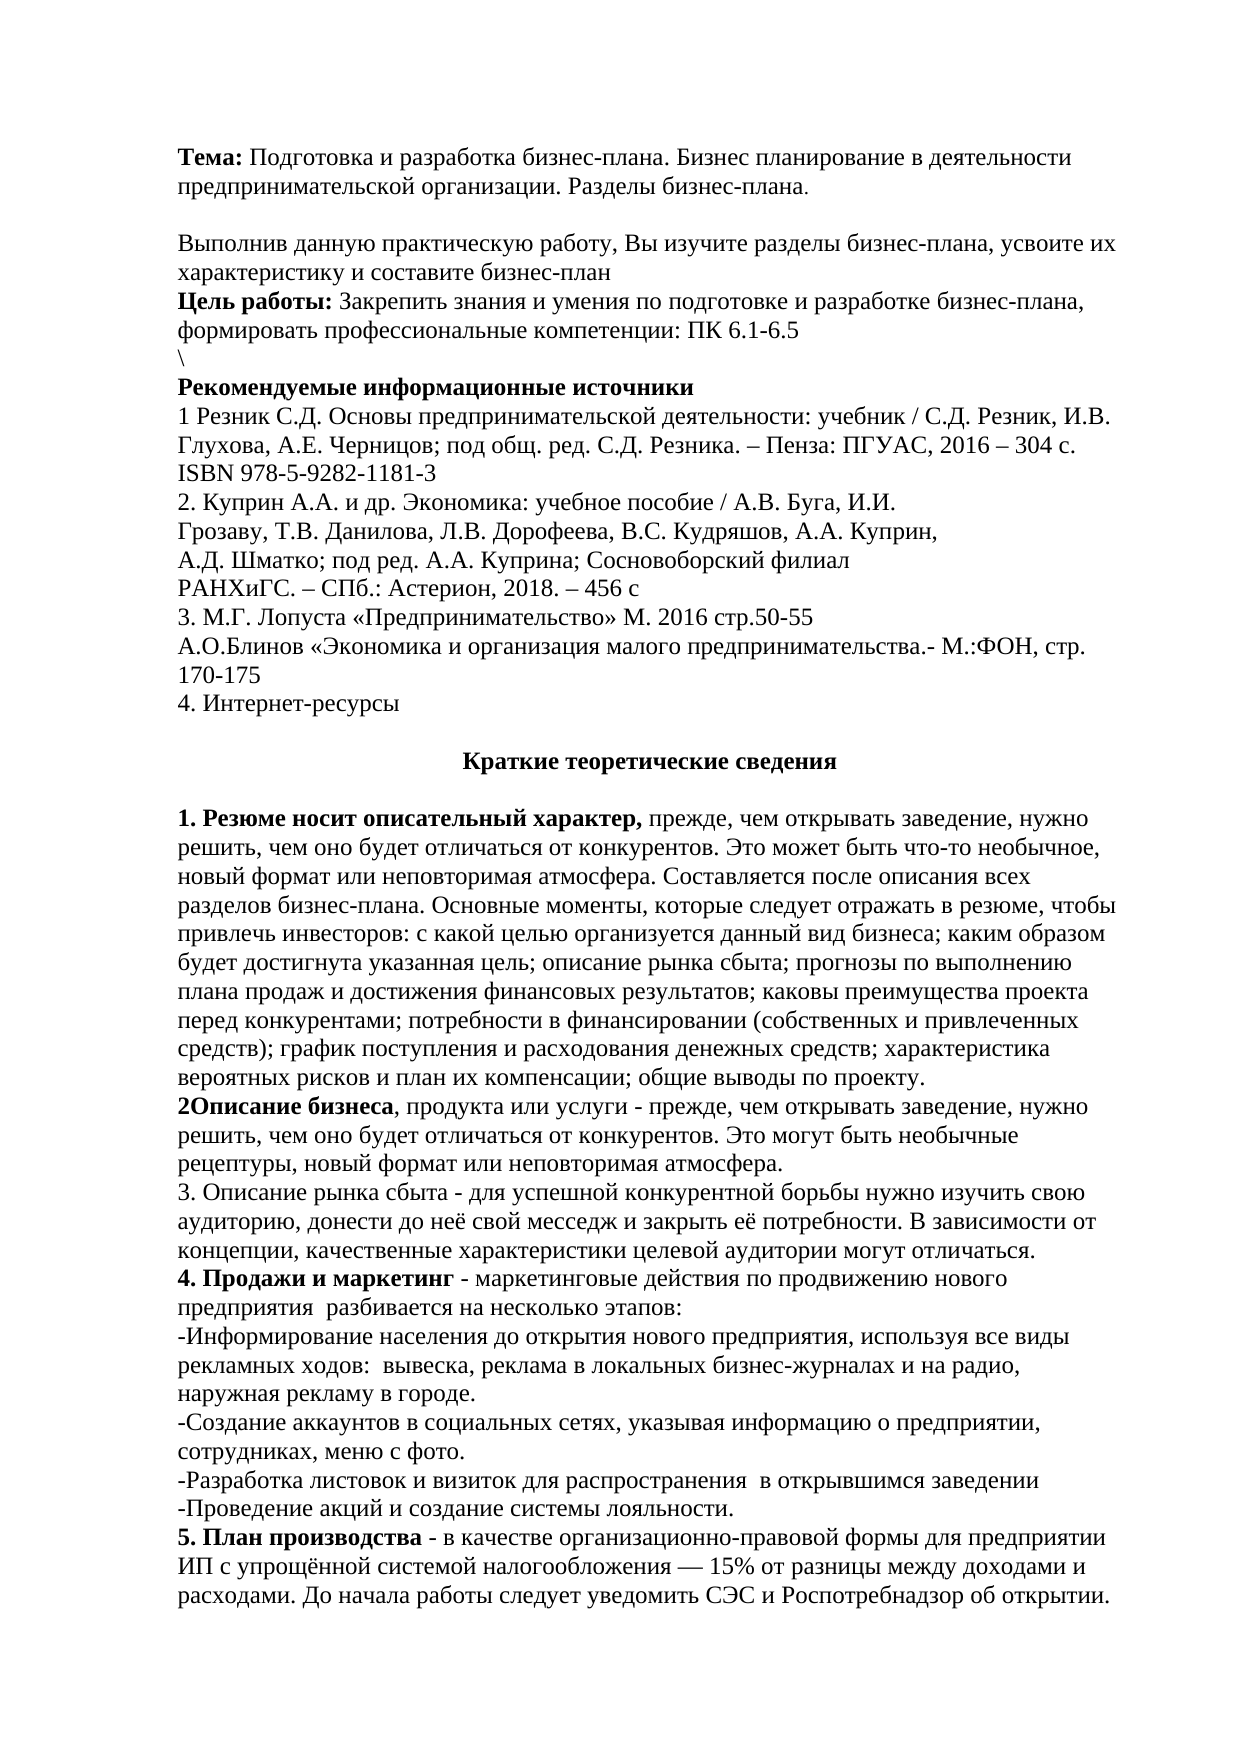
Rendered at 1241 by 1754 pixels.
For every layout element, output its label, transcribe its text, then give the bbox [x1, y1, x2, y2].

text А.О.Блинов «Экономика и организация малого предпринимательства.- М.:ФОН, стр. 170-175 [177, 631, 1122, 688]
text Выполнив данную практическую работу, Вы изучите разделы бизнес-плана, усвоите их характеристику и составите бизнес-план [177, 228, 1122, 286]
text 1. Резюме носит описательный характер, прежде, чем открывать заведение, нужно решить, чем оно будет отличаться от конкурентов. Это может быть что-то необычное, новый формат или неповторимая атмосфера. Составляется после описания всех разделов бизнес-плана. Основные моменты, которые следует отражать в резюме, чтобы привлечь инвесторов: с какой целью организуется данный вид бизнеса; каким образом будет достигнута указанная цель; описание рынка сбыта; прогнозы по выполнению плана продаж и достижения финансовых результатов; каковы преимущества проекта перед конкурентами; потребности в финансировании (собственных и привлеченных средств); график поступления и расходования денежных средств; характеристика вероятных рисков и план их компенсации; общие выводы по проекту. [177, 803, 1122, 1091]
text Цель работы: Закрепить знания и умения по подготовке и разработке бизнес-плана, формировать профессиональные компетенции: ПК 6.1-6.5 [177, 286, 1122, 343]
text РАНХиГС. – СПб.: Астерион, 2018. – 456 с [177, 573, 1122, 602]
text -Разработка листовок и визиток для распространения в открывшимся заведении [177, 1465, 1122, 1493]
text 2. Куприн А.А. и др. Экономика: учебное пособие / А.В. Буга, И.И. [177, 487, 1122, 516]
text Рекомендуемые информационные источники [177, 372, 1122, 401]
text -Информирование населения до открытия нового предприятия, используя все виды рекламных ходов: вывеска, реклама в локальных бизнес-журналах и на радио, наружная рекламу в городе. [177, 1321, 1122, 1407]
text Краткие теоретические сведения [177, 746, 1122, 775]
text 3. М.Г. Лопуста «Предпринимательство» М. 2016 стр.50-55 [177, 602, 1122, 631]
text Грозаву, Т.В. Данилова, Л.В. Дорофеева, В.С. Кудряшов, А.А. Куприн, [177, 516, 1122, 545]
text 4. Интернет-ресурсы [177, 688, 1122, 717]
text Тема: Подготовка и разработка бизнес-плана. Бизнес планирование в деятельности предпринимательской организации. Разделы бизнес-плана. [177, 142, 1122, 200]
text 3. Описание рынка сбыта - для успешной конкурентной борьбы нужно изучить свою аудиторию, донести до неё свой месседж и закрыть её потребности. В зависимости от концепции, качественные характеристики целевой аудитории могут отличаться. [177, 1177, 1122, 1263]
text 2Описание бизнеса, продукта или услуги - прежде, чем открывать заведение, нужно решить, чем оно будет отличаться от конкурентов. Это могут быть необычные рецептуры, новый формат или неповторимая атмосфера. [177, 1091, 1122, 1177]
text \ [177, 343, 1122, 372]
text 1 Резник С.Д. Основы предпринимательской деятельности: учебник / С.Д. Резник, И.В. Глухова, А.Е. Черницов; под общ. ред. С.Д. Резника. – Пенза: ПГУАС, 2016 – 304 с. ISBN 978-5-9282-1181-3 [177, 401, 1122, 487]
text -Проведение акций и создание системы лояльности. [177, 1493, 1122, 1522]
text -Создание аккаунтов в социальных сетях, указывая информацию о предприятии, сотрудниках, меню с фото. [177, 1407, 1122, 1465]
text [177, 1522, 1122, 1608]
text 4. Продажи и маркетинг - маркетинговые действия по продвижению нового предприятия разбивается на несколько этапов: [177, 1263, 1122, 1321]
text А.Д. Шматко; под ред. А.А. Куприна; Сосновоборский филиал [177, 545, 1122, 573]
